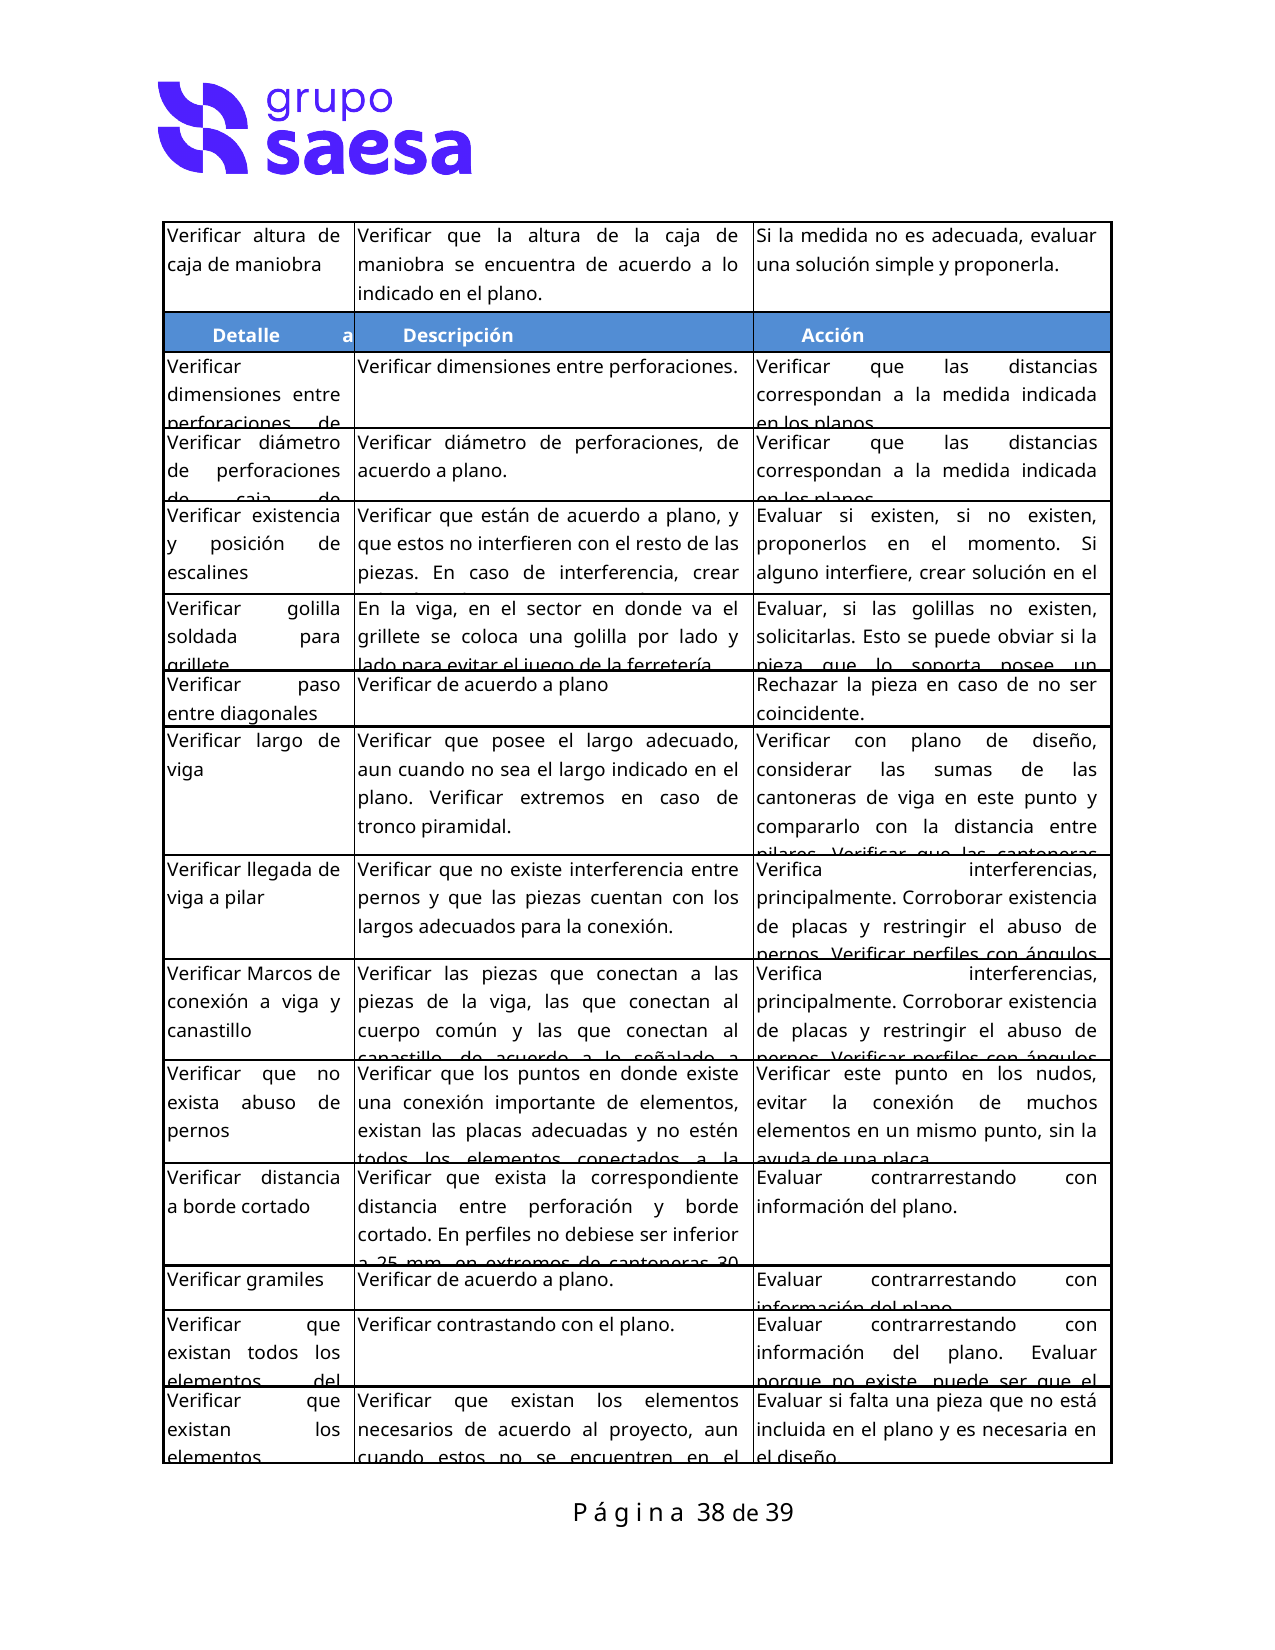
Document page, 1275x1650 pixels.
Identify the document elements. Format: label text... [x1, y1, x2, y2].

table_cell Verificar que las distancias correspondan a la medida indicada en los planos. [754, 353, 1110, 427]
table_cell Descripción [355, 313, 753, 351]
table_cell Evaluar, si las golillas no existen, solicitarlas. Esto se puede obviar si la pieza que lo soporta posee un espesor de 15mm aprox. [754, 595, 1110, 669]
table_cell Verificar que existan todos los elementos del plano [165, 1311, 354, 1385]
table_cell Detalle a Controlar [165, 313, 354, 351]
table_cell Verificar diámetro de perforaciones, de acuerdo a plano. [355, 429, 753, 499]
table_cell Verificar las piezas que conectan a las piezas de la viga, las que conectan al cuerpo común y las que conectan al canastillo, de acuerdo a lo señalado a interferencia o abuso de pernos. [355, 960, 753, 1058]
table_cell Evaluar si falta una pieza que no está incluida en el plano y es necesaria en el diseño. [754, 1388, 1110, 1462]
table_cell Verificar con plano de diseño, considerar las sumas de las cantoneras de viga en este punto y compararlo con la distancia entre pilares. Verificar que las cantoneras quedan con el largo adecuado [754, 728, 1110, 854]
table_cell Verificar este punto en los nudos, evitar la conexión de muchos elementos en un mismo punto, sin la ayuda de una placa. [754, 1061, 1110, 1162]
table_cell Verificar llegada de viga a pilar [165, 856, 354, 958]
table_cell Verificar que existan los elementos necesarios [165, 1388, 354, 1462]
table_cell Verificar que los puntos en donde existe una conexión importante de elementos, existan las placas adecuadas y no estén todos los elementos conectados a la misma pieza. [355, 1061, 753, 1162]
table_cell Verificar gramiles [165, 1267, 354, 1309]
table_cell Verificar diámetro de perforaciones de caja de maniobra [165, 429, 354, 499]
table_cell Si la medida no es adecuada, evaluar una solución simple y proponerla. [754, 223, 1110, 311]
table_cell Verificar que posee el largo adecuado, aun cuando no sea el largo indicado en el plano. Verificar extremos en caso de tronco piramidal. [355, 728, 753, 854]
table_cell Rechazar la pieza en caso de no ser coincidente. [754, 672, 1110, 725]
table_cell Verificar que las distancias correspondan a la medida indicada en los planos. [754, 429, 1110, 499]
picture [147, 73, 481, 178]
table_cell Verificar paso entre diagonales [165, 672, 354, 725]
table_cell Evaluar contrarrestando con información del plano. [754, 1267, 1110, 1309]
table_cell Verificar que no exista abuso de pernos [165, 1061, 354, 1162]
table_cell Verificar dimensiones entre perforaciones. [355, 353, 753, 427]
table_cell Verificar distancia a borde cortado [165, 1164, 354, 1264]
table_cell Verifica interferencias, principalmente. Corroborar existencia de placas y restringir el abuso de pernos. Verificar perfiles con ángulos distintos a 90° [754, 856, 1110, 958]
table_cell Evaluar si existen, si no existen, proponerlos en el momento. Si alguno interfiere, crear solución en el momento. [754, 502, 1110, 593]
table_cell Verificar de acuerdo a plano [355, 672, 753, 725]
table_cell Verificar que existan los elementos necesarios de acuerdo al proyecto, aun cuando estos no se encuentren en el plano [355, 1388, 753, 1462]
table_cell Verificar existencia y posición de escalines [165, 502, 354, 593]
table_cell Evaluar contrarrestando con información del plano. Evaluar porque no existe, puede ser que el plano este malo. [754, 1311, 1110, 1385]
table_cell Verificar Marcos de conexión a viga y canastillo [165, 960, 354, 1058]
table_cell Verificar que la altura de la caja de maniobra se encuentra de acuerdo a lo indicado en el plano. [355, 223, 753, 311]
table_cell Verificar largo de viga [165, 728, 354, 854]
table_cell Verificar que están de acuerdo a plano, y que estos no interfieren con el resto de las piezas. En caso de interferencia, crear solución de gousset en la misma inspección. [355, 502, 753, 593]
table_cell Verifica interferencias, principalmente. Corroborar existencia de placas y restringir el abuso de pernos. Verificar perfiles con ángulos distintos a 90° [754, 960, 1110, 1058]
table_cell Verificar altura de caja de maniobra [165, 223, 354, 311]
table_cell Verificar contrastando con el plano. [355, 1311, 753, 1385]
table_cell Evaluar contrarrestando con información del plano. [754, 1164, 1110, 1264]
table_cell Verificar que no existe interferencia entre pernos y que las piezas cuentan con los largos adecuados para la conexión. [355, 856, 753, 958]
table_cell Verificar que exista la correspondiente distancia entre perforación y borde cortado. En perfiles no debiese ser inferior a 25 mm, en extremos de cantoneras 30 mm, en placas 30 mm. [355, 1164, 753, 1264]
table_cell En la viga, en el sector en donde va el grillete se coloca una golilla por lado y lado para evitar el juego de la ferretería. [355, 595, 753, 669]
table_cell Verificar dimensiones entre perforaciones de cajas de maniobra [165, 353, 354, 427]
table_cell Acción [754, 313, 1110, 351]
table_cell Verificar golilla soldada para grillete [165, 595, 354, 669]
table_cell Verificar de acuerdo a plano. [355, 1267, 753, 1309]
